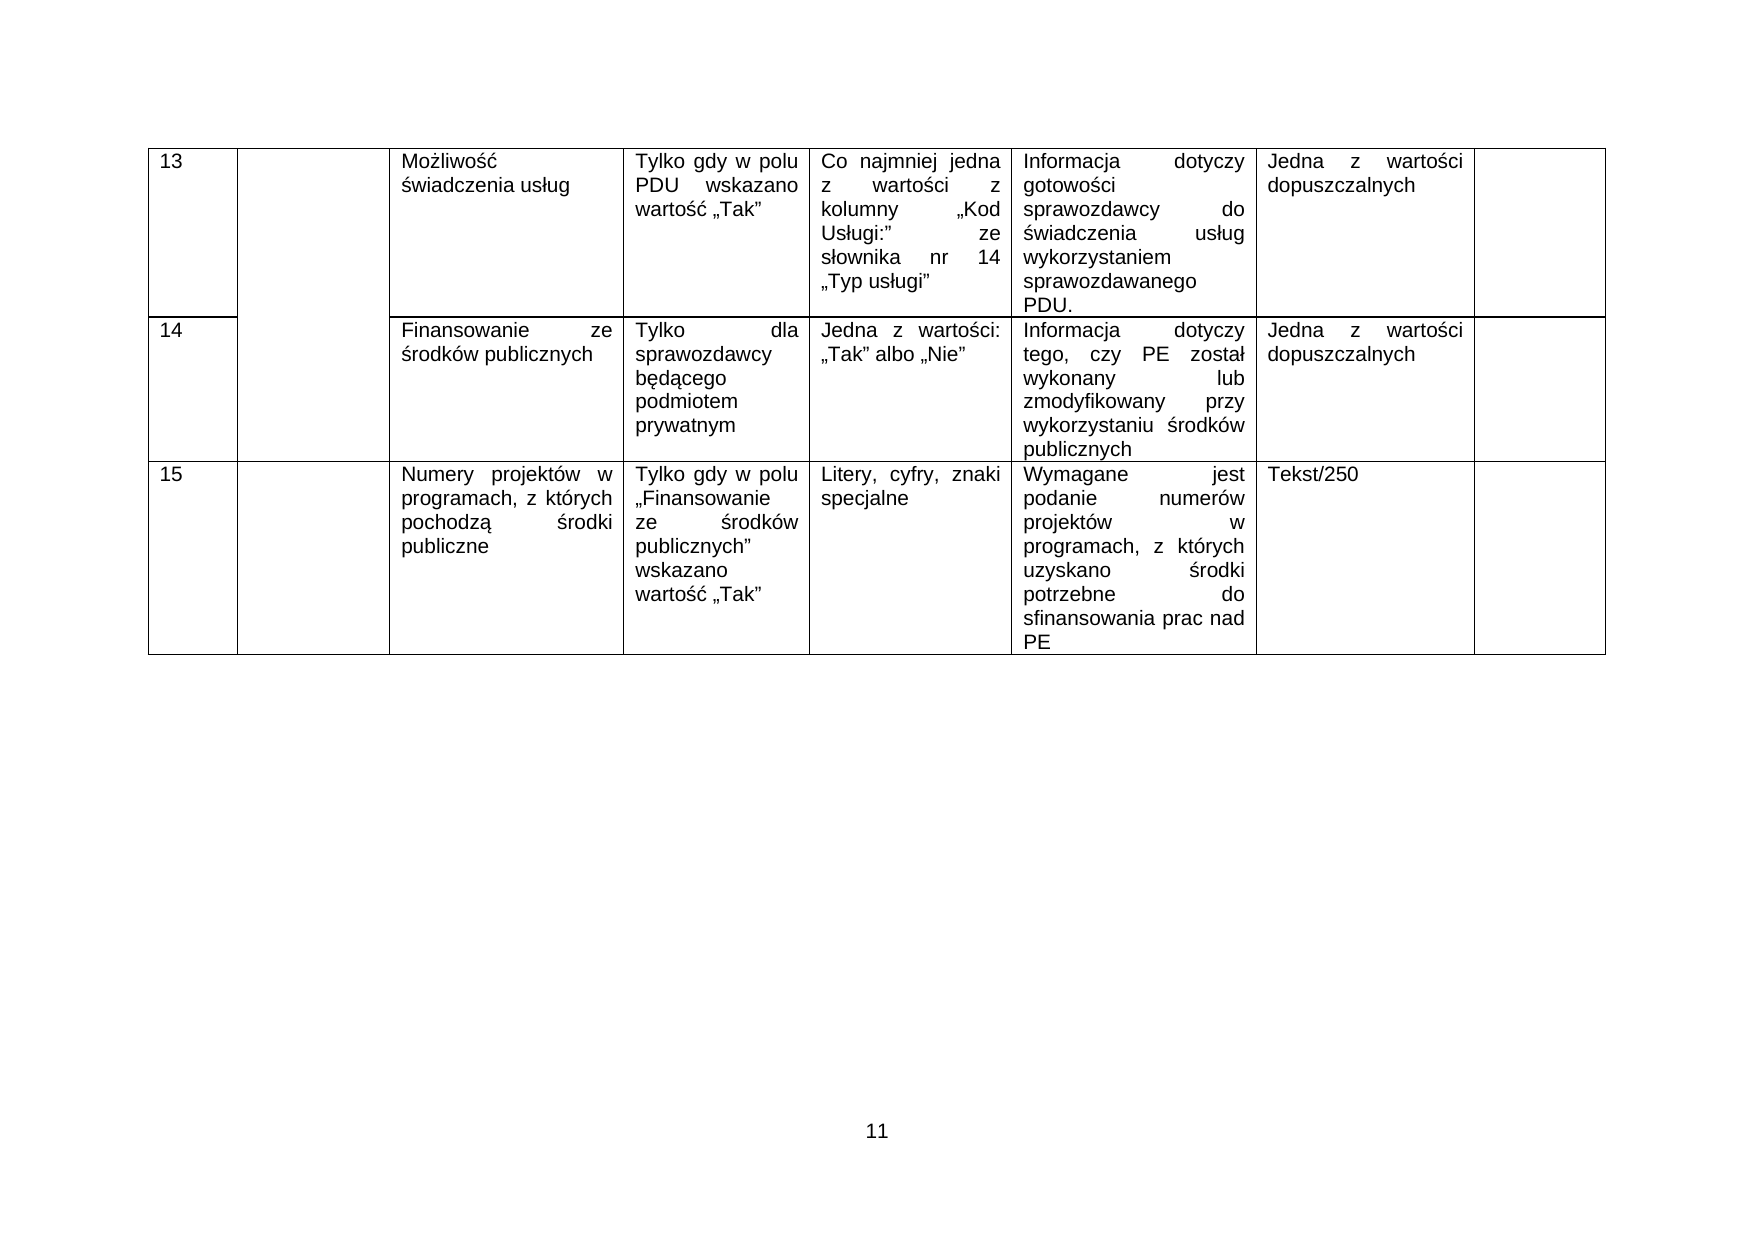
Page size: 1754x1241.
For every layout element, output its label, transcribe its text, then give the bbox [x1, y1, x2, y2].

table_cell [624, 149, 809, 316]
table_cell Wymagane jest podanie numerów projektów w programach, z których uzyskano środki potrzebne do sfinansowania prac nad PE [1012, 462, 1256, 654]
table_cell [1475, 462, 1605, 654]
table_cell Jedna z wartości dopuszczalnych [1257, 149, 1474, 316]
table_cell Co najmniej jedna z wartości z kolumny „Kod Usługi:” ze słownika nr 14 „Typ usługi” [810, 149, 1011, 316]
table_cell 15 [149, 462, 237, 654]
table_cell [1475, 318, 1605, 461]
table_cell Finansowanie ze środków publicznych [390, 318, 623, 461]
table_cell Numery projektów w programach, z których pochodzą środki publiczne [390, 462, 623, 654]
table_cell Tylko gdy w polu „Finansowanie ze środków publicznych” wskazano wartość „Tak” [624, 462, 809, 654]
table_cell Tekst/250 [1257, 462, 1474, 654]
table_cell Możliwość świadczenia usług [390, 149, 623, 316]
table_cell Tylko dla sprawozdawcy będącego podmiotem prywatnym [624, 318, 809, 461]
table_cell [238, 462, 389, 654]
table_cell Litery, cyfry, znaki specjalne [810, 462, 1011, 654]
table_cell Jedna z wartości: „Tak” albo „Nie” [810, 318, 1011, 461]
table_cell [1475, 149, 1605, 316]
table_cell 13 [149, 149, 237, 316]
table_cell Informacja dotyczy gotowości sprawozdawcy do świadczenia usług wykorzystaniem sprawozdawanego PDU. [1012, 149, 1256, 316]
table_cell 14 [149, 318, 237, 461]
table_cell Informacja dotyczy tego, czy PE został wykonany lub zmodyfikowany przy wykorzystaniu środków publicznych [1012, 318, 1256, 461]
table_cell Jedna z wartości dopuszczalnych [1257, 318, 1474, 461]
